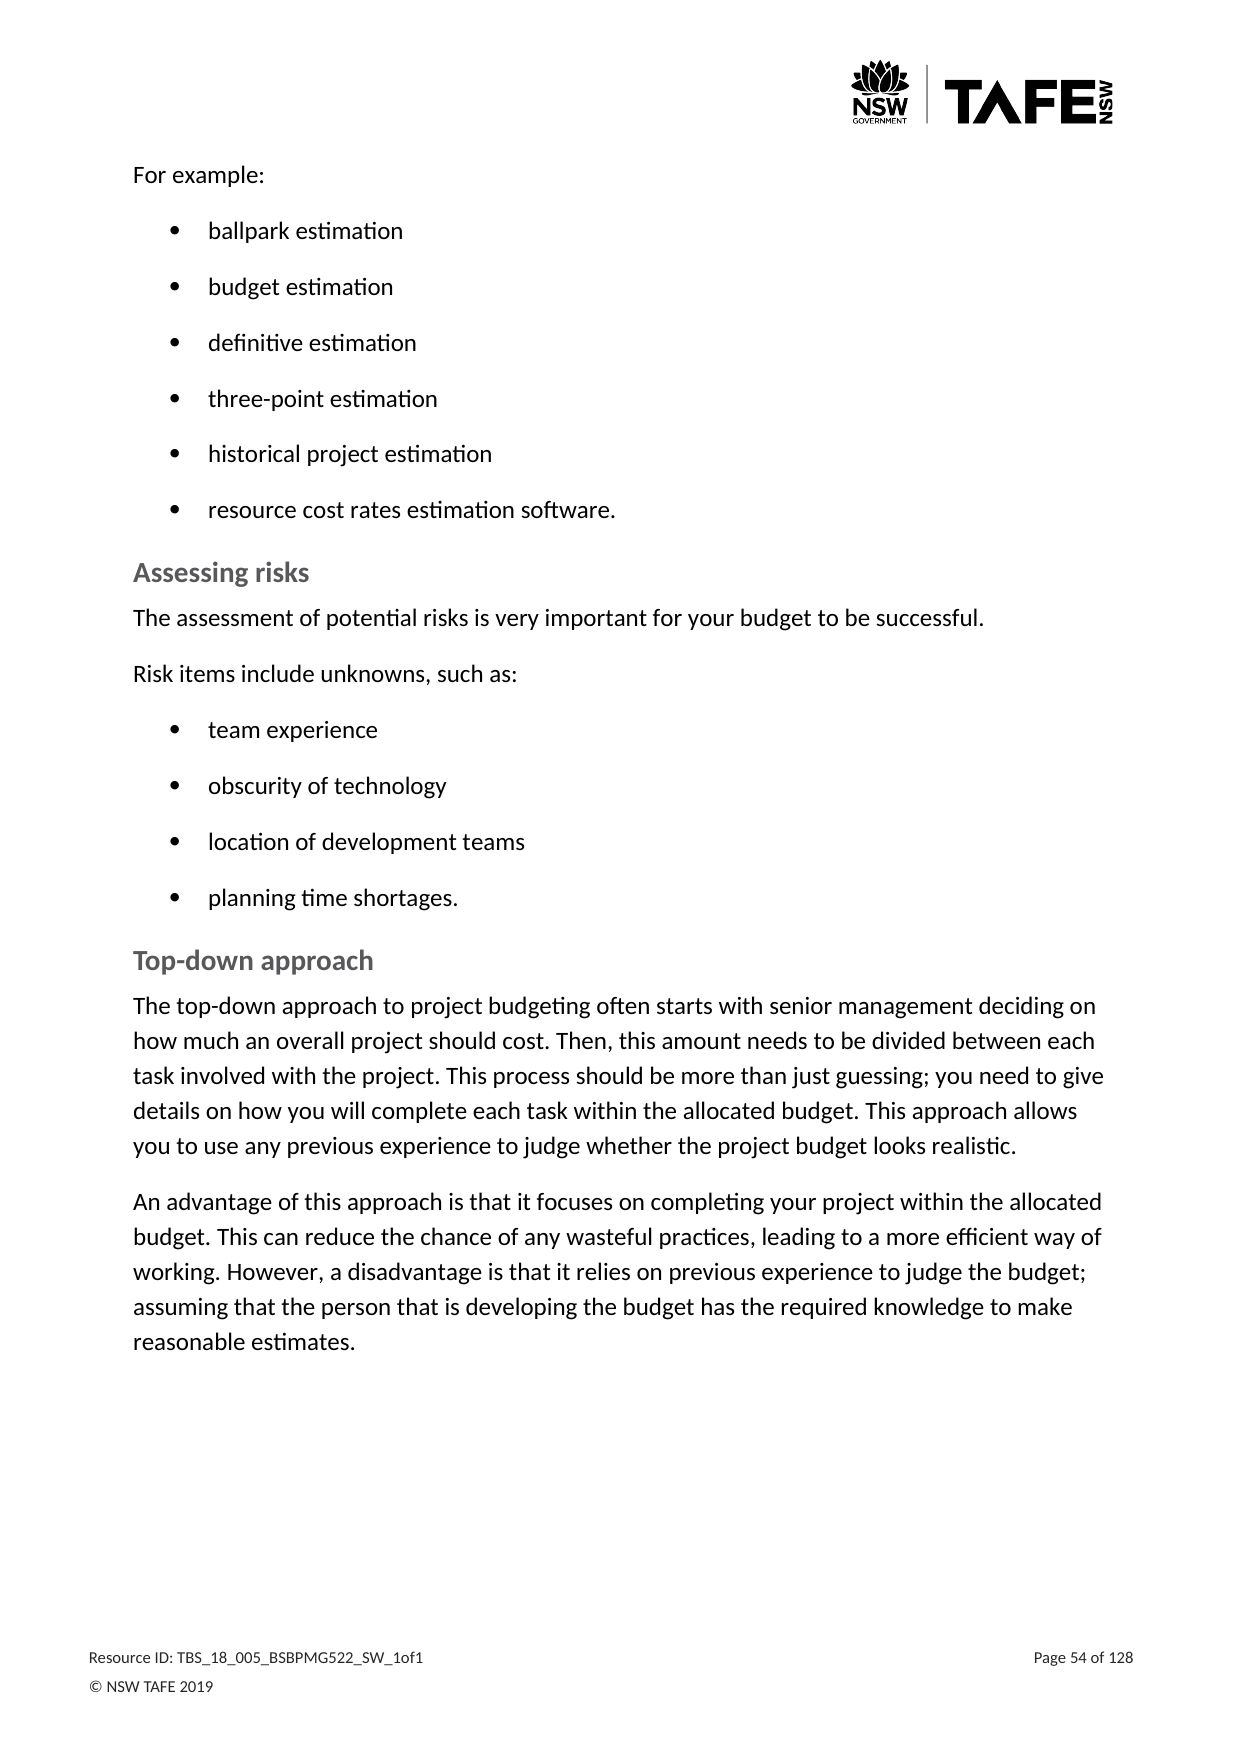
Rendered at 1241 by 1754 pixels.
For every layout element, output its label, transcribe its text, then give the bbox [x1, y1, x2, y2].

list resource cost rates estimation software. [170, 494, 1107, 525]
list team experience [170, 714, 1107, 745]
picture [851, 59, 1113, 125]
text An advantage of this approach is that it focuses on completing your project within the allocated budget. This can reduce the chance of any wasteful practices, leading to a more efficient way of working. However, a disadvantage is that it relies on previous experience to judge the budget; assuming that the person that is developing the budget has the required knowledge to make reasonable estimates. [133, 1186, 1107, 1356]
list ballpark estimation [170, 215, 1107, 246]
text Risk items include unknowns, such as: [133, 658, 1107, 689]
list historical project estimation [170, 439, 1107, 469]
list definitive estimation [170, 327, 1107, 357]
list three-point estimation [170, 383, 1107, 413]
list location of development teams [170, 826, 1107, 856]
subtitle Assessing risks [133, 554, 1107, 590]
list budget estimation [170, 271, 1107, 302]
text The assessment of potential risks is very important for your budget to be successful. [133, 603, 1107, 633]
list obscurity of technology [170, 770, 1107, 801]
text The top-down approach to project budgeting often starts with senior management deciding on how much an overall project should cost. Then, this amount needs to be divided between each task involved with the project. This process should be more than just guessing; you need to give details on how you will complete each task within the allocated budget. This approach allows you to use any previous experience to judge whether the project budget looks realistic. [133, 990, 1107, 1160]
subtitle Top-down approach [133, 942, 1107, 977]
text For example: [133, 159, 1107, 190]
list planning time shortages. [170, 882, 1107, 912]
